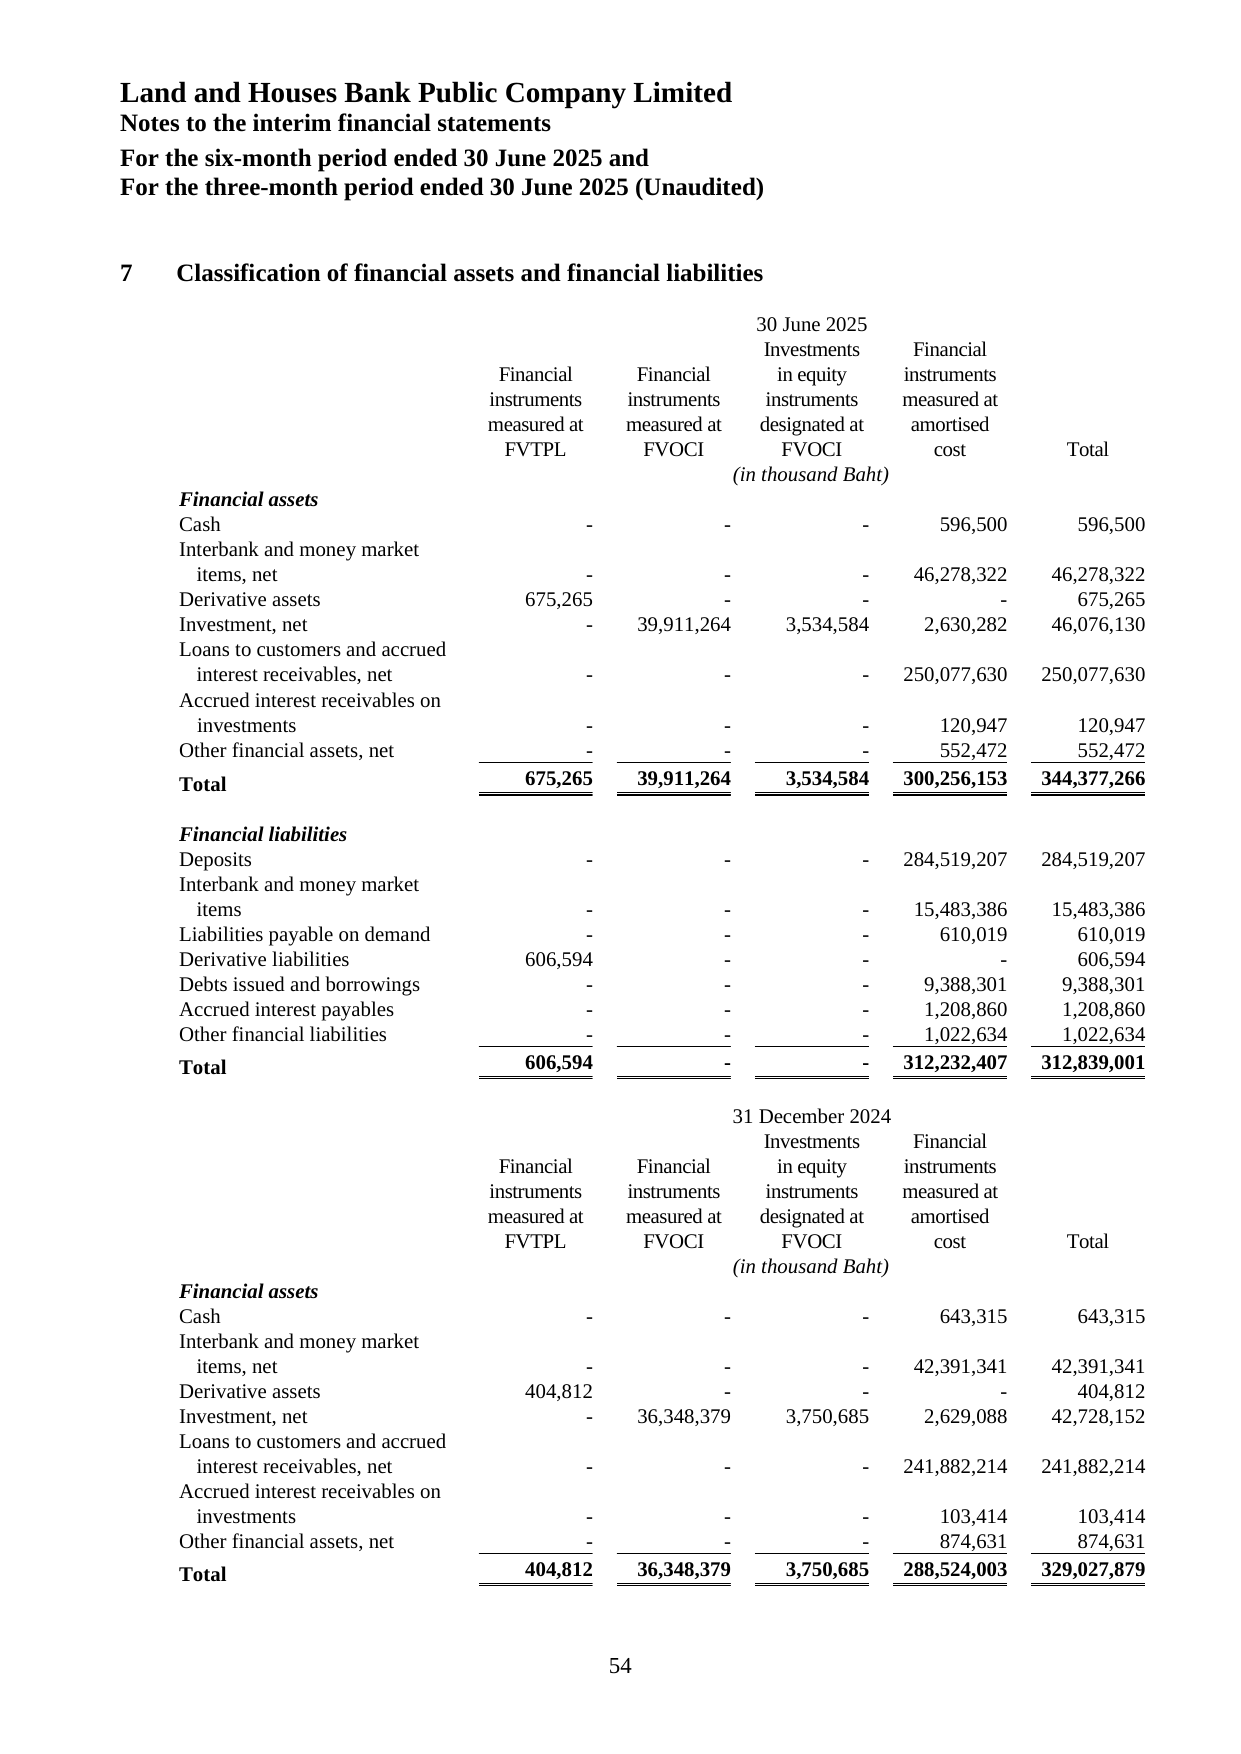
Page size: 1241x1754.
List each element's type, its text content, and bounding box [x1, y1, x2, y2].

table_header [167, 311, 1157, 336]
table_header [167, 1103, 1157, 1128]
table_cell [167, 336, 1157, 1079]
subtitle Classification of financial assets and financial liabilities [120, 258, 1120, 287]
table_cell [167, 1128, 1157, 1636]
